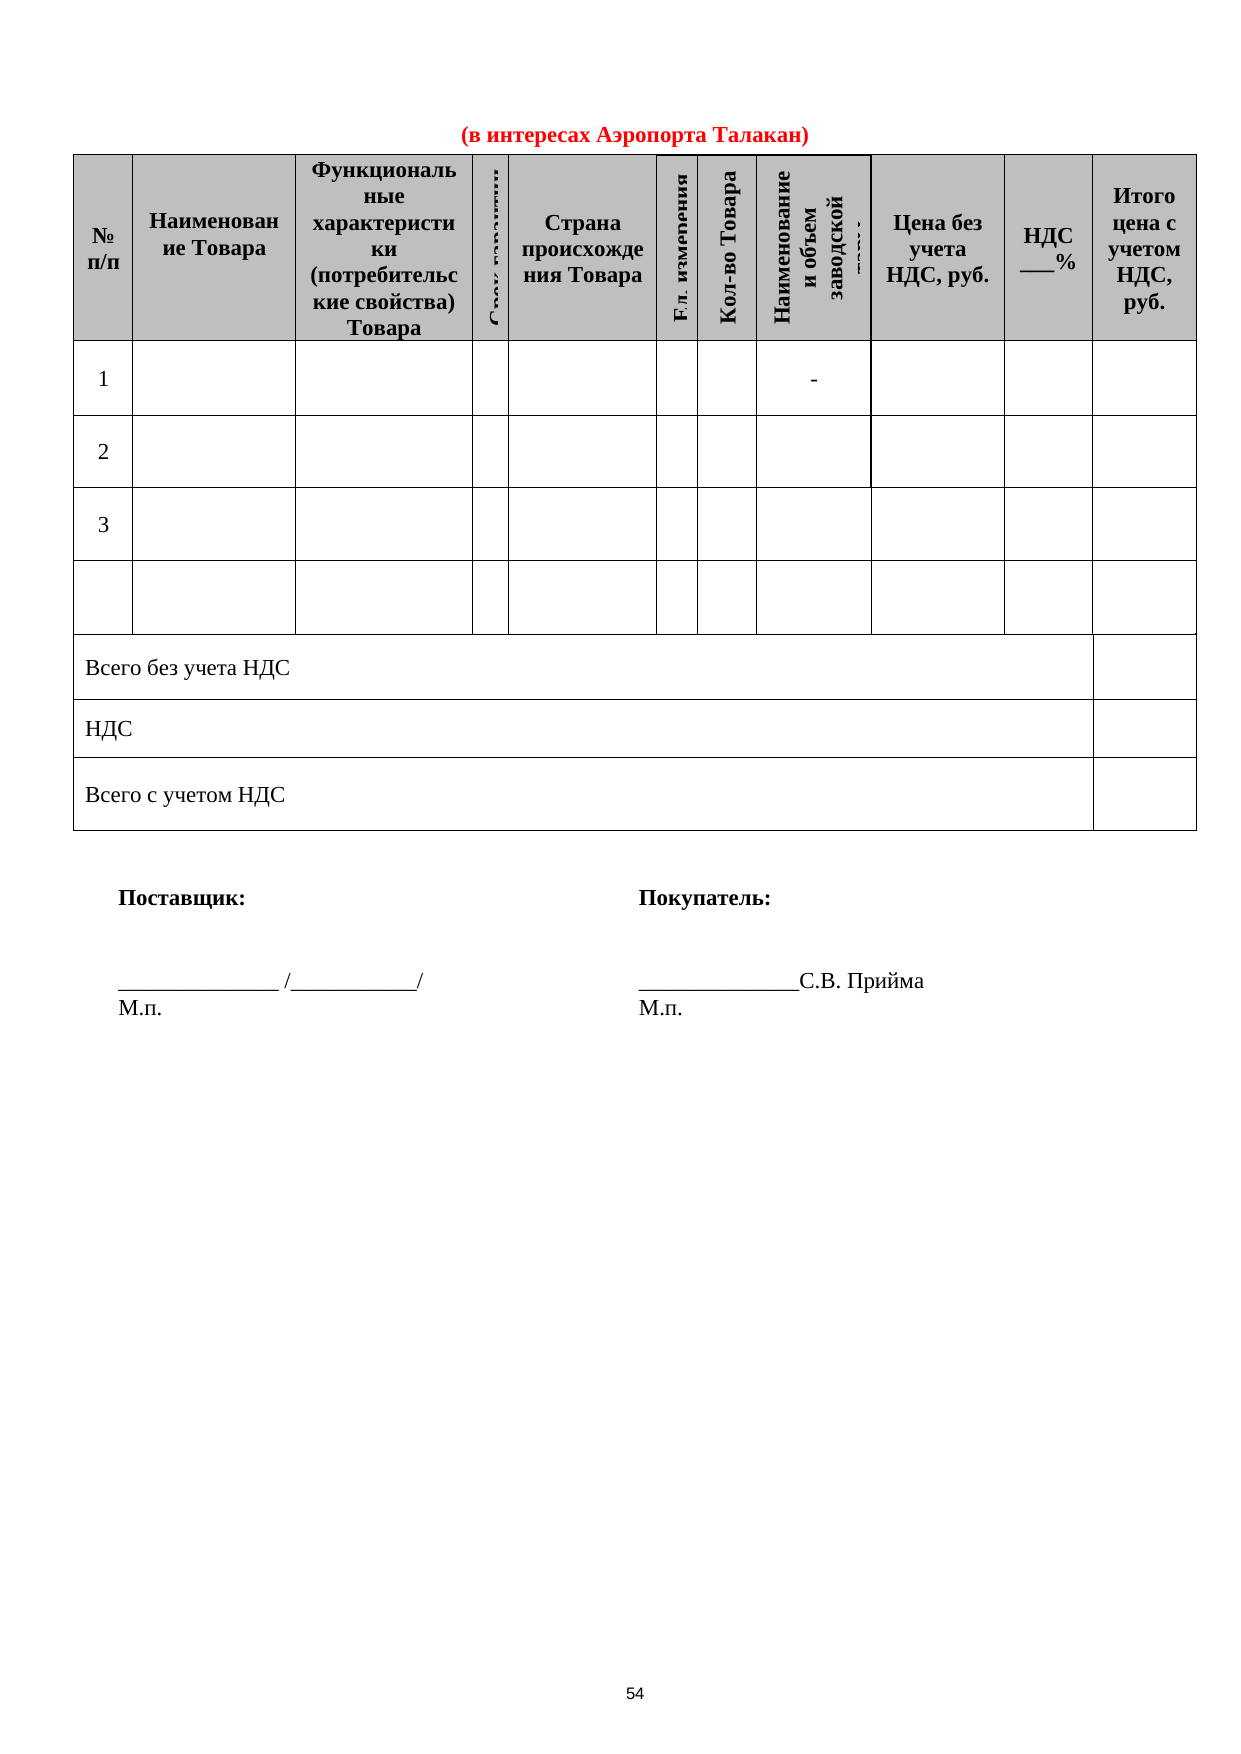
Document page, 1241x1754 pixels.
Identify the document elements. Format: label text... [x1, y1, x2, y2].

table_cell [296, 341, 472, 415]
table_header Кол-во Товара [698, 156, 756, 340]
table_cell [657, 416, 697, 487]
table_cell [1094, 700, 1196, 757]
table_cell [1093, 416, 1196, 487]
table_cell [872, 488, 1004, 560]
table_cell [74, 561, 132, 634]
table_header Наименование Товара [133, 155, 295, 340]
table_header Срок гарантии [473, 155, 508, 340]
table_header Наименование и объем заводской тары [757, 156, 870, 340]
table_cell [473, 561, 508, 634]
table_cell [657, 561, 697, 634]
table_cell [1005, 488, 1092, 560]
table_cell [509, 561, 656, 634]
table_cell [296, 416, 472, 487]
table_cell НДС [74, 700, 1093, 757]
table_cell [1005, 561, 1092, 634]
table_cell [1094, 758, 1196, 830]
table_cell [473, 341, 508, 415]
table_cell [509, 488, 656, 560]
table_cell [1093, 561, 1196, 634]
table_cell 2 [74, 416, 132, 487]
table_cell [133, 341, 295, 415]
table_header Цена без учета НДС, руб. [872, 155, 1004, 340]
table_cell [509, 416, 656, 487]
table_cell [757, 488, 871, 560]
table_cell [1005, 416, 1092, 487]
table_cell [698, 561, 756, 634]
table_cell [1005, 341, 1092, 415]
table_header Покупатель: ______________С.В. Прийма М.п. [628, 884, 1148, 1020]
table_cell [133, 416, 295, 487]
table_header Страна происхождения Товара [509, 155, 656, 340]
table_cell Всего без учета НДС [74, 635, 1093, 699]
table_cell [296, 488, 472, 560]
table_header Ед. измерения [657, 156, 697, 340]
table_cell [657, 341, 697, 415]
table_cell [133, 488, 295, 560]
table_cell [133, 561, 295, 634]
table_cell [657, 488, 697, 560]
table_cell [296, 561, 472, 634]
table_cell [509, 341, 656, 415]
table_cell [1093, 488, 1196, 560]
table_cell 1 [74, 341, 132, 415]
table_cell [1093, 341, 1196, 415]
table_cell [757, 416, 870, 487]
table_header № п/п [74, 155, 132, 340]
table_header Поставщик: ______________ /___________/ М.п. [107, 884, 627, 1020]
table_cell - [757, 341, 870, 415]
table_cell [872, 416, 1004, 487]
table_header Функциональные характеристики (потребительские свойства) Товара [296, 155, 472, 340]
table_header НДС ___% [1005, 155, 1092, 340]
table_header Итого цена с учетом НДС, руб. [1093, 155, 1196, 340]
table_cell [698, 341, 756, 415]
table_cell 3 [74, 488, 132, 560]
table_cell [1094, 635, 1196, 699]
table_cell [757, 561, 871, 634]
table_cell [872, 561, 1004, 634]
table_cell [698, 416, 756, 487]
table_cell Всего с учетом НДС [74, 758, 1093, 830]
table_cell [698, 488, 756, 560]
text (в интересах Аэропорта Талакан) [118, 121, 1152, 148]
table_cell [473, 416, 508, 487]
table_cell [872, 341, 1004, 415]
table_cell [473, 488, 508, 560]
